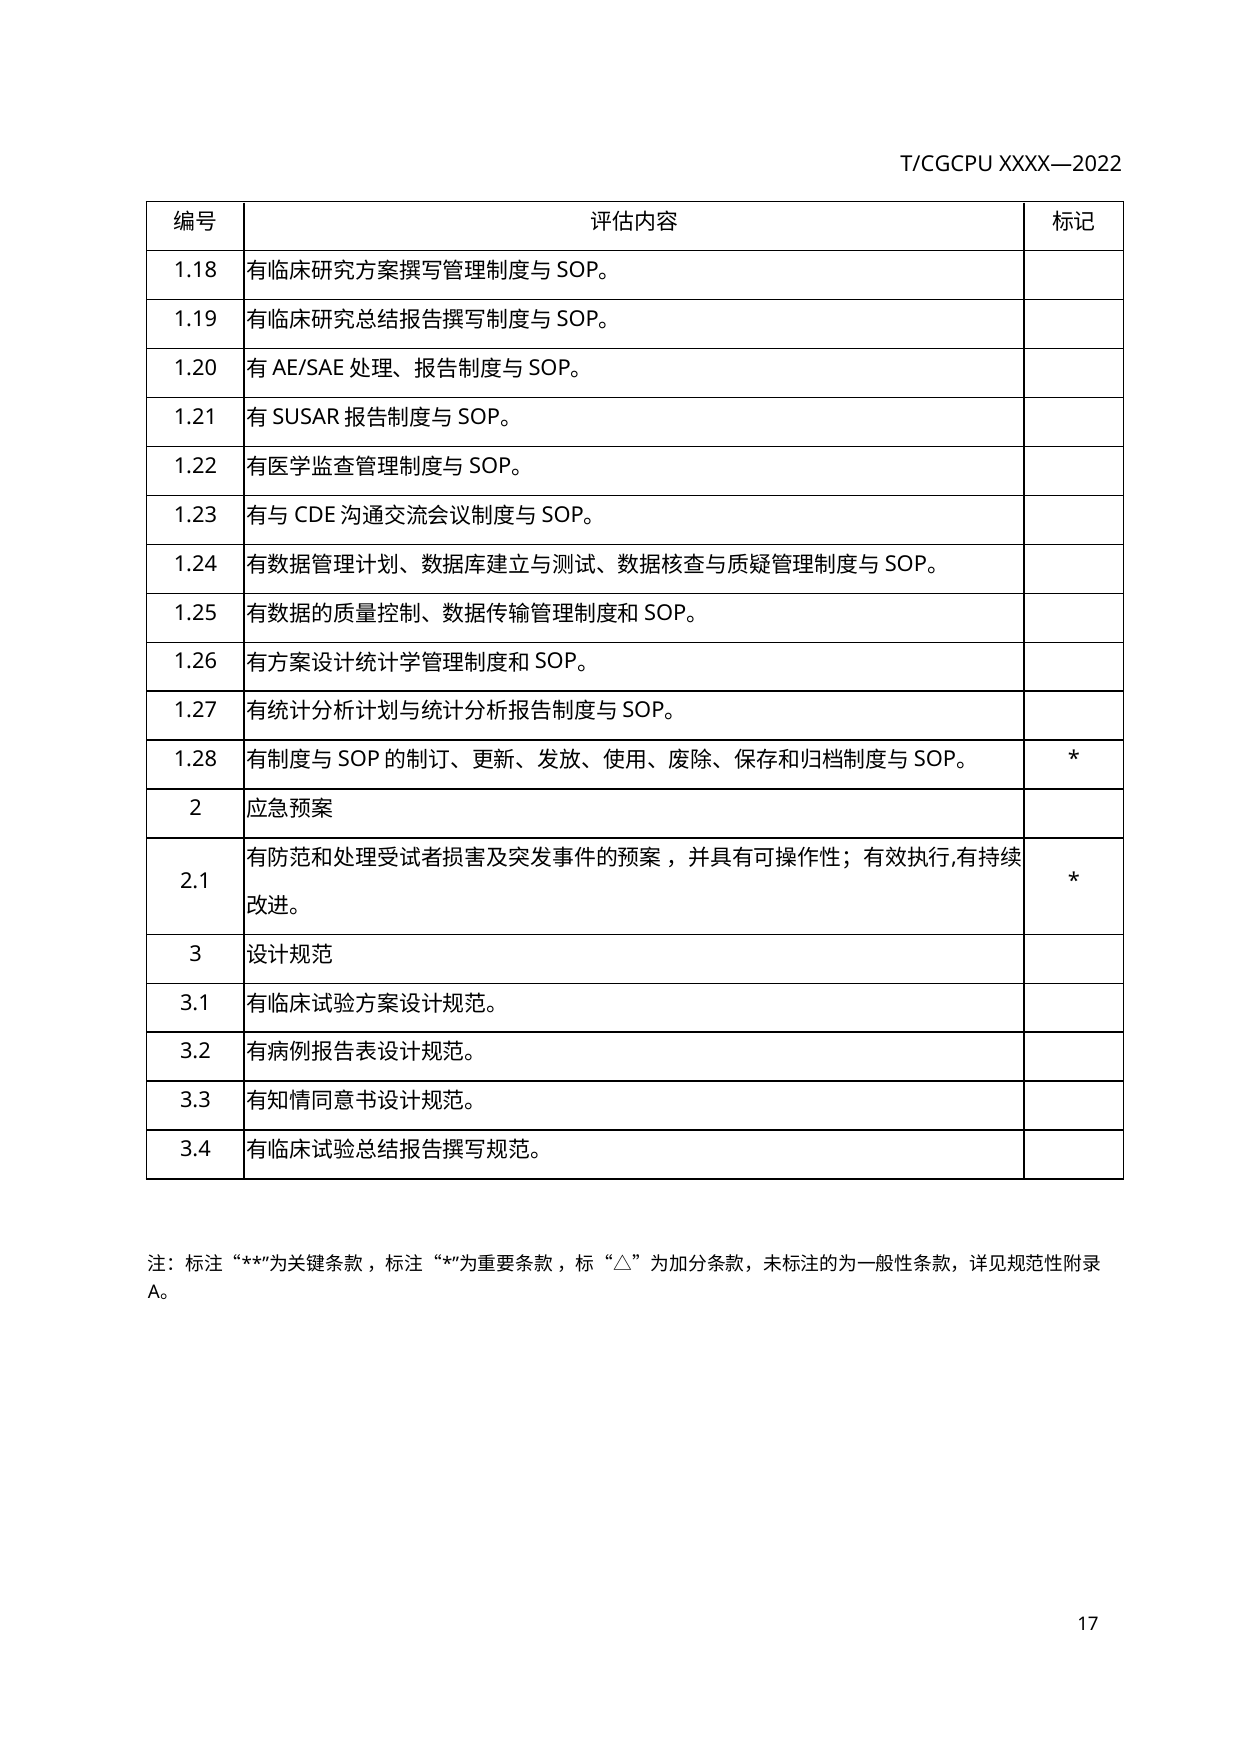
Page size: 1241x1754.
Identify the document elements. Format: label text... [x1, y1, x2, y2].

table_cell [1025, 643, 1123, 690]
table_cell * [1025, 741, 1123, 788]
table_cell [1025, 1033, 1123, 1080]
table_cell [1025, 545, 1123, 592]
table_cell 有数据管理计划、数据库建立与测试、数据核查与质疑管理制度与SOP。 [245, 545, 1023, 592]
table_header 编号 [147, 202, 244, 250]
table_header 评估内容 [245, 202, 1024, 250]
table_cell [1025, 398, 1123, 446]
table_cell 有临床试验方案设计规范。 [245, 984, 1023, 1031]
table_cell [1025, 1131, 1123, 1178]
table_cell [1025, 984, 1123, 1031]
text 注：标注“**”为关键条款 ，标注“*”为重要条款 ，标“△”为加分条款，未标注的为一般性条款，详见规范性附录A。 [148, 1249, 1122, 1303]
table_cell [1025, 447, 1123, 494]
table_cell 1.22 [147, 447, 243, 494]
table_cell 有制度与SOP的制订、更新、发放、使用、废除、保存和归档制度与SOP。 [245, 741, 1023, 788]
table_cell * [1025, 839, 1123, 933]
table_cell 2.1 [147, 839, 243, 933]
table_cell [1025, 349, 1123, 397]
table_cell 设计规范 [245, 935, 1023, 982]
table_cell 有数据的质量控制、数据传输管理制度和SOP。 [245, 594, 1023, 641]
table_cell 有知情同意书设计规范。 [245, 1082, 1023, 1129]
table_cell 有统计分析计划与统计分析报告制度与SOP。 [245, 692, 1023, 739]
table_cell [1025, 251, 1123, 299]
table_cell 有AE/SAE处理、报告制度与SOP。 [245, 349, 1023, 397]
table_cell 3.1 [147, 984, 243, 1031]
table_cell [1025, 790, 1123, 837]
table_cell 有SUSAR报告制度与SOP。 [245, 398, 1023, 446]
table_cell [1025, 692, 1123, 739]
table_cell 3.2 [147, 1033, 243, 1080]
table_cell 有防范和处理受试者损害及突发事件的预案 ，并具有可操作性；有效执行,有持续改进。 [245, 839, 1023, 933]
table_cell 1.24 [147, 545, 243, 592]
table_cell 3.3 [147, 1082, 243, 1129]
table_cell [1025, 594, 1123, 641]
table_cell [1025, 496, 1123, 543]
table_cell 3.4 [147, 1131, 243, 1178]
table_cell 有临床研究总结报告撰写制度与SOP。 [245, 300, 1023, 348]
table_cell 1.23 [147, 496, 243, 543]
table_header 标记 [1025, 202, 1123, 250]
table_cell 1.27 [147, 692, 243, 739]
table_cell [1025, 1082, 1123, 1129]
table_cell 有医学监查管理制度与SOP。 [245, 447, 1023, 494]
table_cell 2 [147, 790, 243, 837]
table_cell 有方案设计统计学管理制度和SOP。 [245, 643, 1023, 690]
table_cell 有病例报告表设计规范。 [245, 1033, 1023, 1080]
table_cell 应急预案 [245, 790, 1023, 837]
table_cell 1.19 [147, 300, 243, 348]
table_cell 3 [147, 935, 243, 982]
table_cell 1.18 [147, 251, 243, 299]
table_cell 1.21 [147, 398, 243, 446]
table_cell [1025, 935, 1123, 982]
table_cell 有临床研究方案撰写管理制度与SOP。 [245, 251, 1023, 299]
table_cell 1.20 [147, 349, 243, 397]
table_cell 有临床试验总结报告撰写规范。 [245, 1131, 1023, 1178]
table_cell 1.28 [147, 741, 243, 788]
table_cell 有与CDE沟通交流会议制度与SOP。 [245, 496, 1023, 543]
table_cell 1.26 [147, 643, 243, 690]
table_cell [1025, 300, 1123, 348]
table_cell 1.25 [147, 594, 243, 641]
